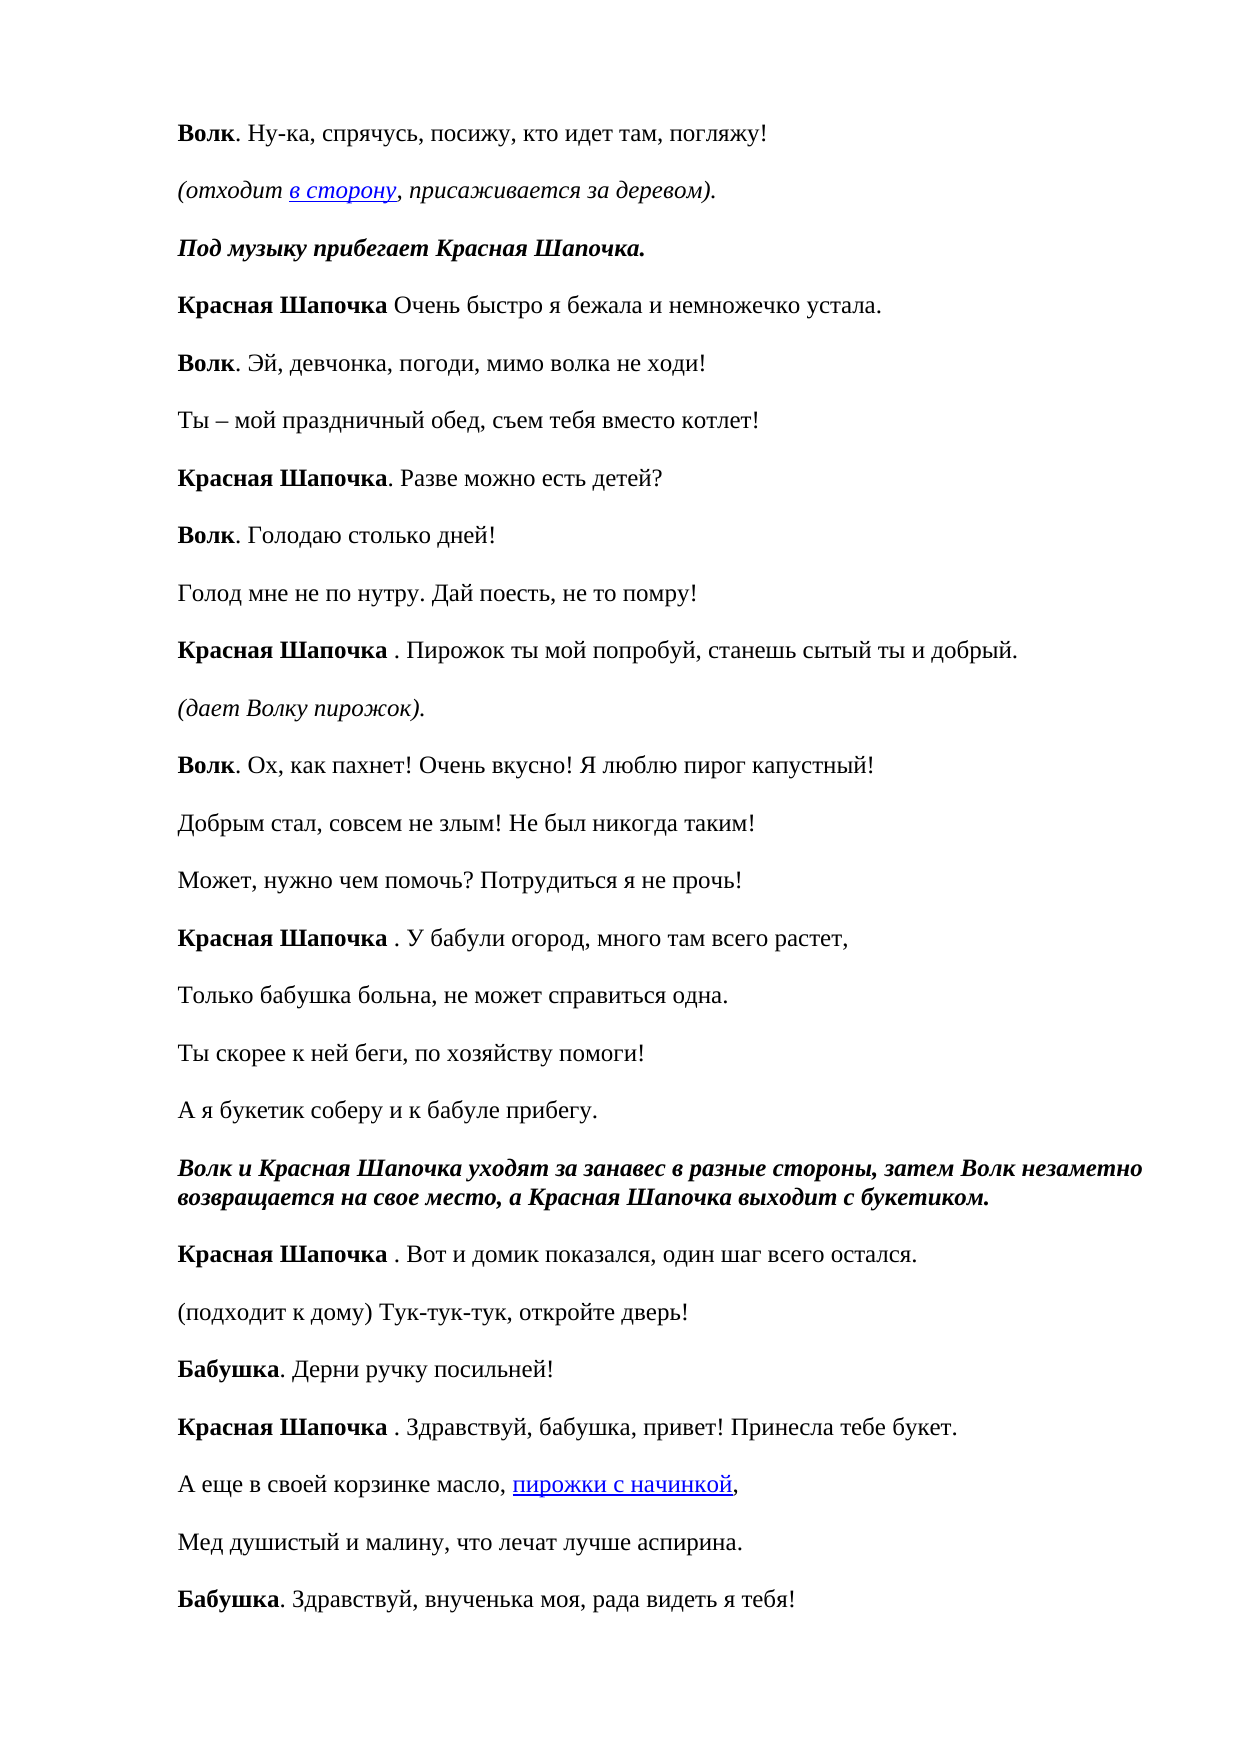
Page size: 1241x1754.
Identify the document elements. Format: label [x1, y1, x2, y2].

text [177, 118, 1152, 1613]
